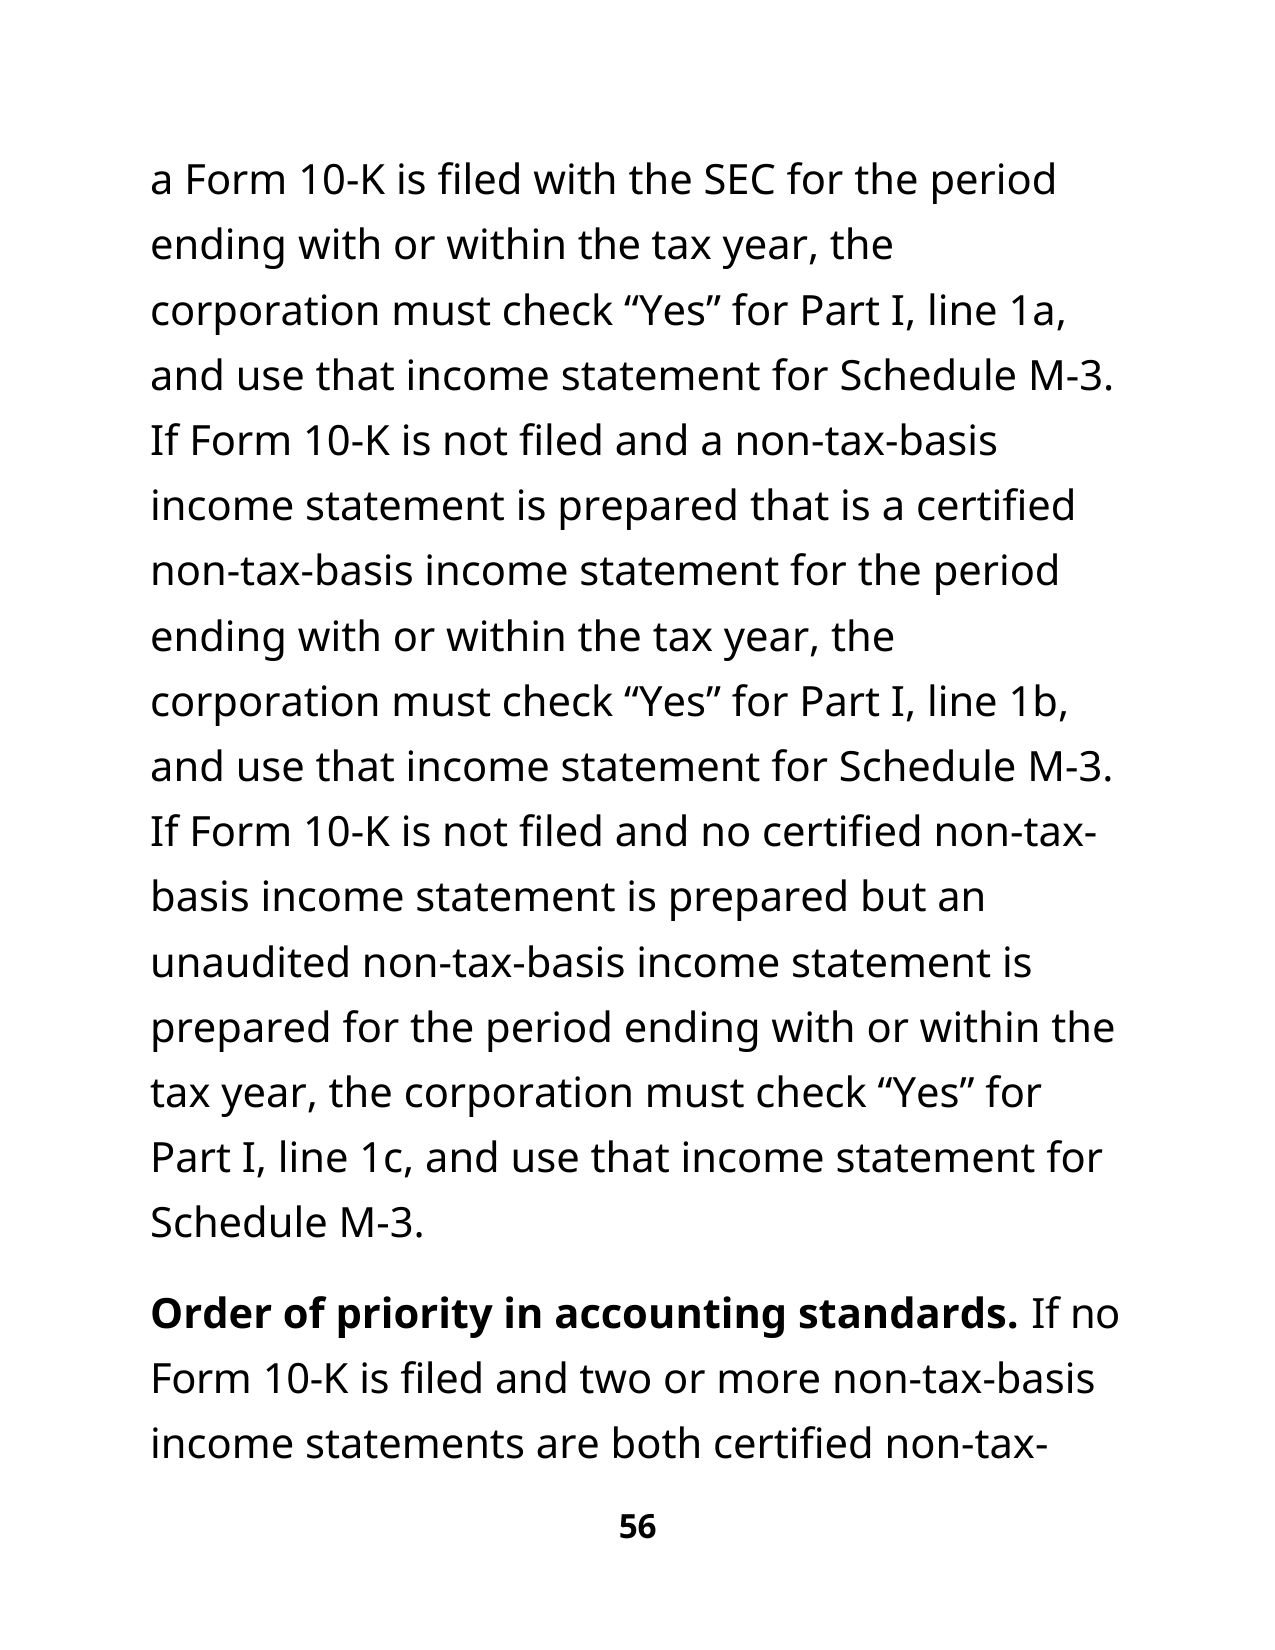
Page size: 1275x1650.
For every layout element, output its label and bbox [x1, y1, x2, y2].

text [150, 150, 1125, 1250]
text [150, 1283, 1125, 1471]
